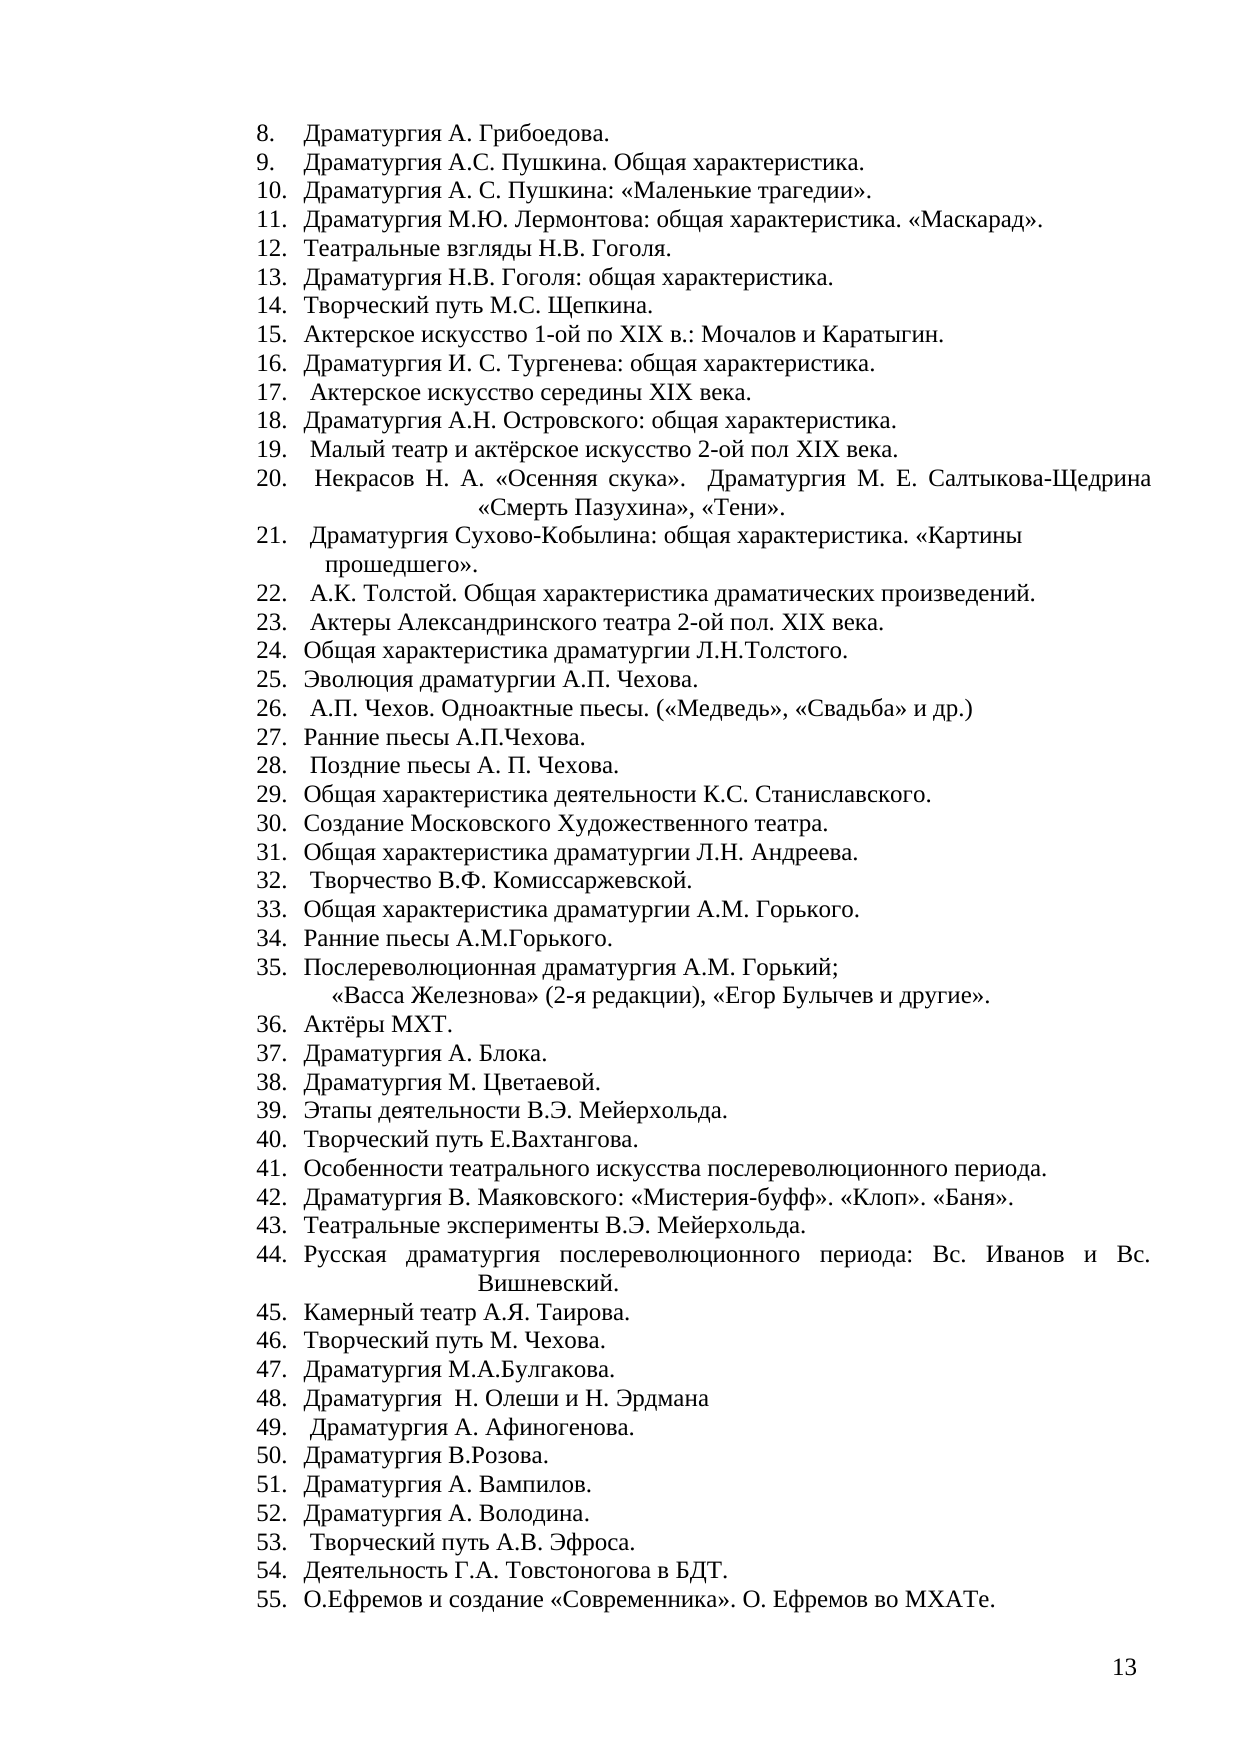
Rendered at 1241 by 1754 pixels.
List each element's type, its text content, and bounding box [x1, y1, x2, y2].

text прошедшего». [256, 549, 1152, 578]
list Драматургия В. Маяковского: «Мистерия-буфф». «Клоп». «Баня». [256, 1182, 1152, 1211]
list Эволюция драматургии А.П. Чехова. [256, 664, 1152, 693]
list Драматургия А. Грибоедова. [256, 118, 1152, 147]
list Драматургия Сухово-Кобылина: общая характеристика. «Картины [256, 521, 1152, 549]
list Поздние пьесы А. П. Чехова. [256, 751, 1152, 779]
list Драматургия А. Афиногенова. [256, 1412, 1152, 1441]
list Общая характеристика драматургии Л.Н.Толстого. [256, 636, 1152, 664]
list Создание Московского Художественного театра. [256, 808, 1152, 837]
list Особенности театрального искусства послереволюционного периода. [256, 1153, 1152, 1182]
list Этапы деятельности В.Э. Мейерхольда. [256, 1096, 1152, 1124]
list Театральные взгляды Н.В. Гоголя. [256, 233, 1152, 262]
list Драматургия Н. Олеши и Н. Эрдмана [256, 1383, 1152, 1412]
list Малый театр и актёрское искусство 2-ой пол XIX века. [256, 434, 1152, 463]
list Деятельность Г.А. Товстоногова в БДТ. [256, 1556, 1152, 1584]
list Драматургия А. С. Пушкина: «Маленькие трагедии». [256, 176, 1152, 204]
list Драматургия В.Розова. [256, 1441, 1152, 1469]
list Драматургия А. Володина. [256, 1498, 1152, 1527]
list Актерское искусство 1-ой по XIX в.: Мочалов и Каратыгин. [256, 319, 1152, 348]
list Актёры МХТ. [256, 1009, 1152, 1038]
list Театральные эксперименты В.Э. Мейерхольда. [256, 1211, 1152, 1239]
list Драматургия М. Цветаевой. [256, 1067, 1152, 1096]
list Драматургия А.С. Пушкина. Общая характеристика. [256, 147, 1152, 176]
list Ранние пьесы А.П.Чехова. [256, 722, 1152, 751]
list О.Ефремов и создание «Современника». О. Ефремов во МХАТе. [256, 1584, 1152, 1613]
list Драматургия А. Блока. [256, 1038, 1152, 1067]
list Творческий путь М.С. Щепкина. [256, 291, 1152, 319]
list Актеры Александринского театра 2-ой пол. XIX века. [256, 607, 1152, 636]
list Творчество В.Ф. Комиссаржевской. [256, 866, 1152, 894]
list Драматургия Н.В. Гоголя: общая характеристика. [256, 262, 1152, 291]
list Драматургия И. С. Тургенева: общая характеристика. [256, 348, 1152, 377]
list Некрасов Н. А. «Осенняя скука». Драматургия М. Е. Салтыкова-Щедрина «Смерть Пазухина», «Тени». [256, 463, 1152, 521]
list Драматургия М.А.Булгакова. [256, 1354, 1152, 1383]
list Русская драматургия послереволюционного периода: Вс. Иванов и Вс. Вишневский. [256, 1239, 1152, 1297]
list Драматургия А. Вампилов. [256, 1469, 1152, 1498]
list Творческий путь А.В. Эфроса. [256, 1527, 1152, 1556]
list А.К. Толстой. Общая характеристика драматических произведений. [256, 578, 1152, 607]
list Творческий путь Е.Вахтангова. [256, 1124, 1152, 1153]
list Драматургия А.Н. Островского: общая характеристика. [256, 406, 1152, 434]
list Актерское искусство середины XIX века. [256, 377, 1152, 406]
list Общая характеристика деятельности К.С. Станиславского. [256, 779, 1152, 808]
list Послереволюционная драматургия А.М. Горький; [256, 952, 1152, 981]
list Ранние пьесы А.М.Горького. [256, 923, 1152, 952]
list Творческий путь М. Чехова. [256, 1326, 1152, 1354]
list Общая характеристика драматургии Л.Н. Андреева. [256, 837, 1152, 866]
list А.П. Чехов. Одноактные пьесы. («Медведь», «Свадьба» и др.) [256, 693, 1152, 722]
list Камерный театр А.Я. Таирова. [256, 1297, 1152, 1326]
list Драматургия М.Ю. Лермонтова: общая характеристика. «Маскарад». [256, 204, 1152, 233]
text «Васса Железнова» (2-я редакции), «Егор Булычев и другие». [256, 981, 1152, 1009]
list Общая характеристика драматургии А.М. Горького. [256, 894, 1152, 923]
